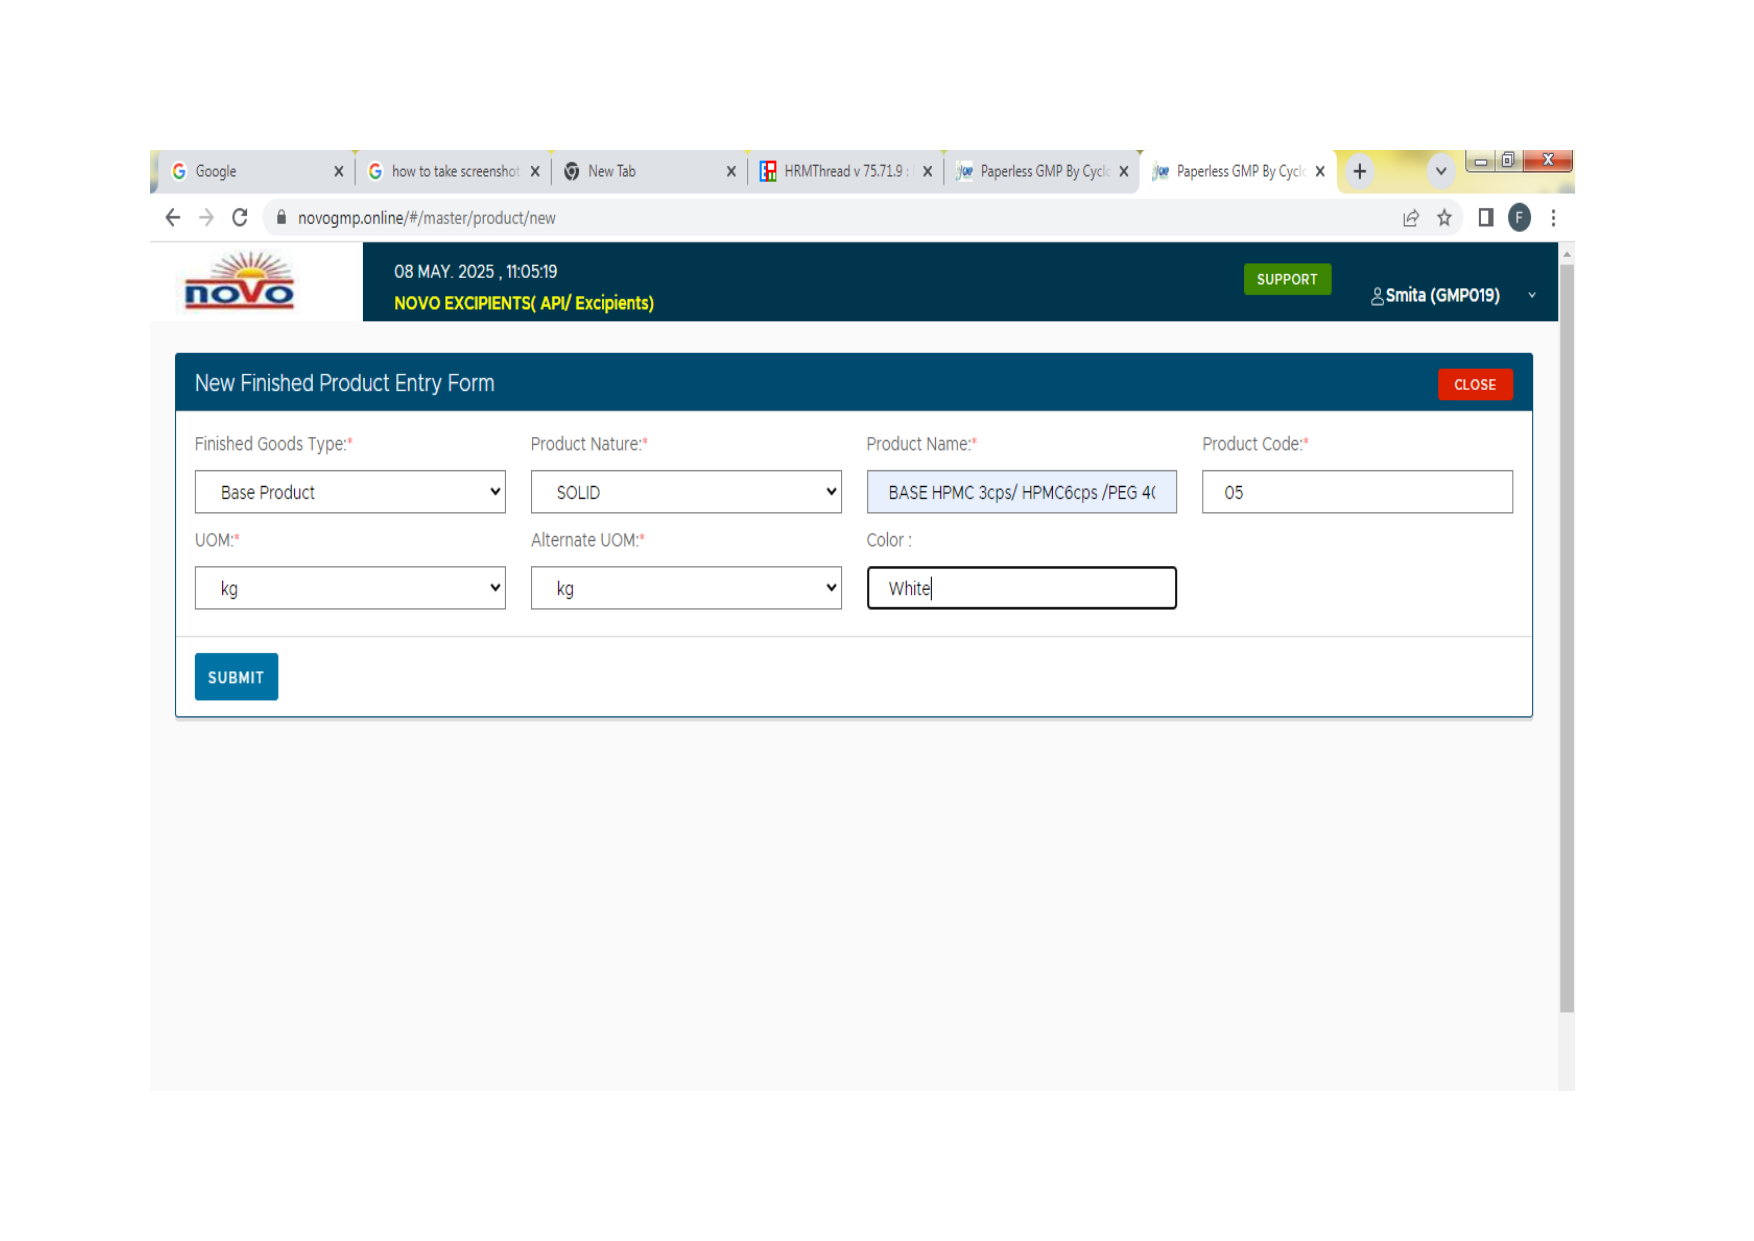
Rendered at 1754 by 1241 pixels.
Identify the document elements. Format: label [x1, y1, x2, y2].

picture [150, 150, 1575, 1091]
